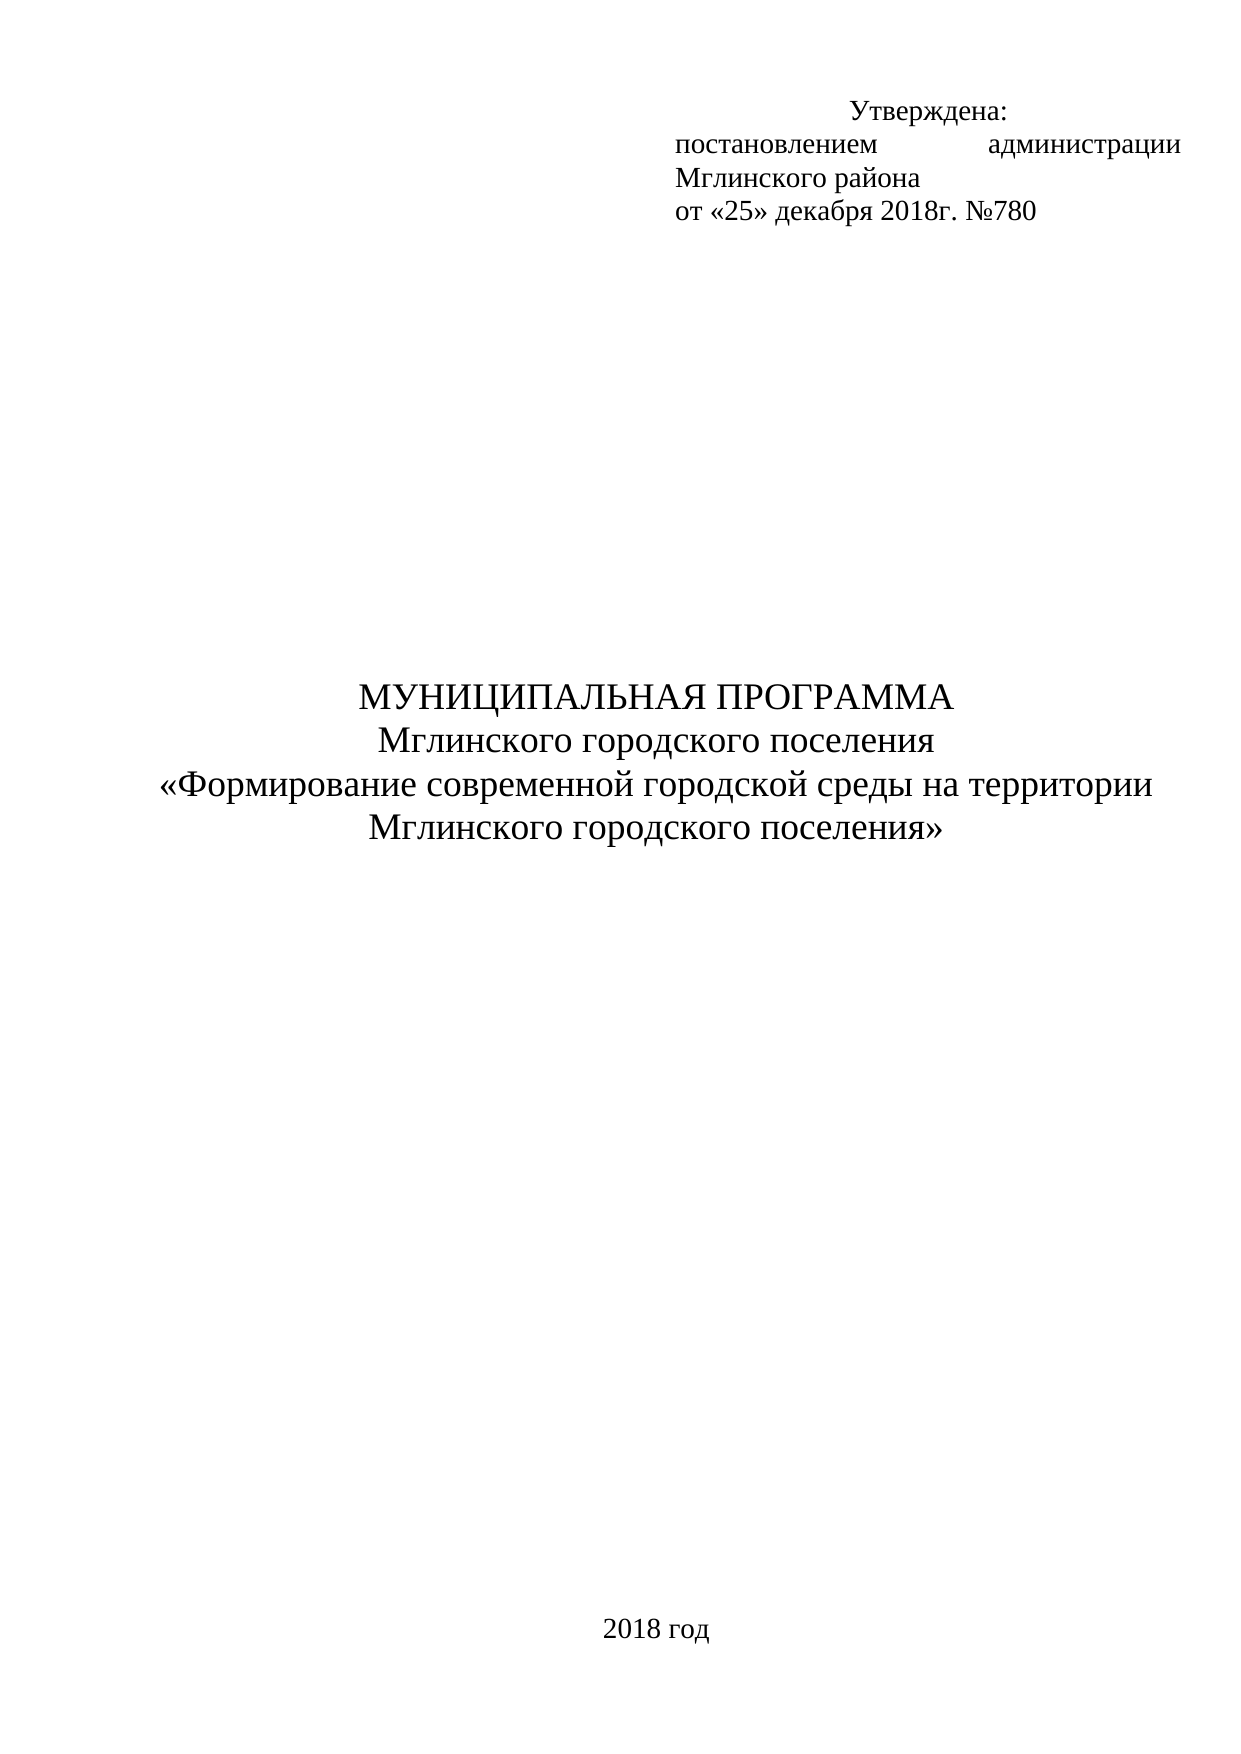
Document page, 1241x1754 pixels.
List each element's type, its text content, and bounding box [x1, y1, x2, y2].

text Мглинского городского поселения [131, 718, 1181, 761]
text постановлением администрации Мглинского района [675, 126, 1181, 193]
text «Формирование современной городской среды на территории Мглинского городского поселения» [131, 761, 1181, 847]
text 2018 год [131, 1612, 1181, 1645]
text МУНИЦИПАЛЬНАЯ ПРОГРАММА [131, 675, 1181, 718]
text от «25» декабря 2018г. №780 [675, 193, 1181, 227]
text Утверждена: [675, 93, 1181, 126]
